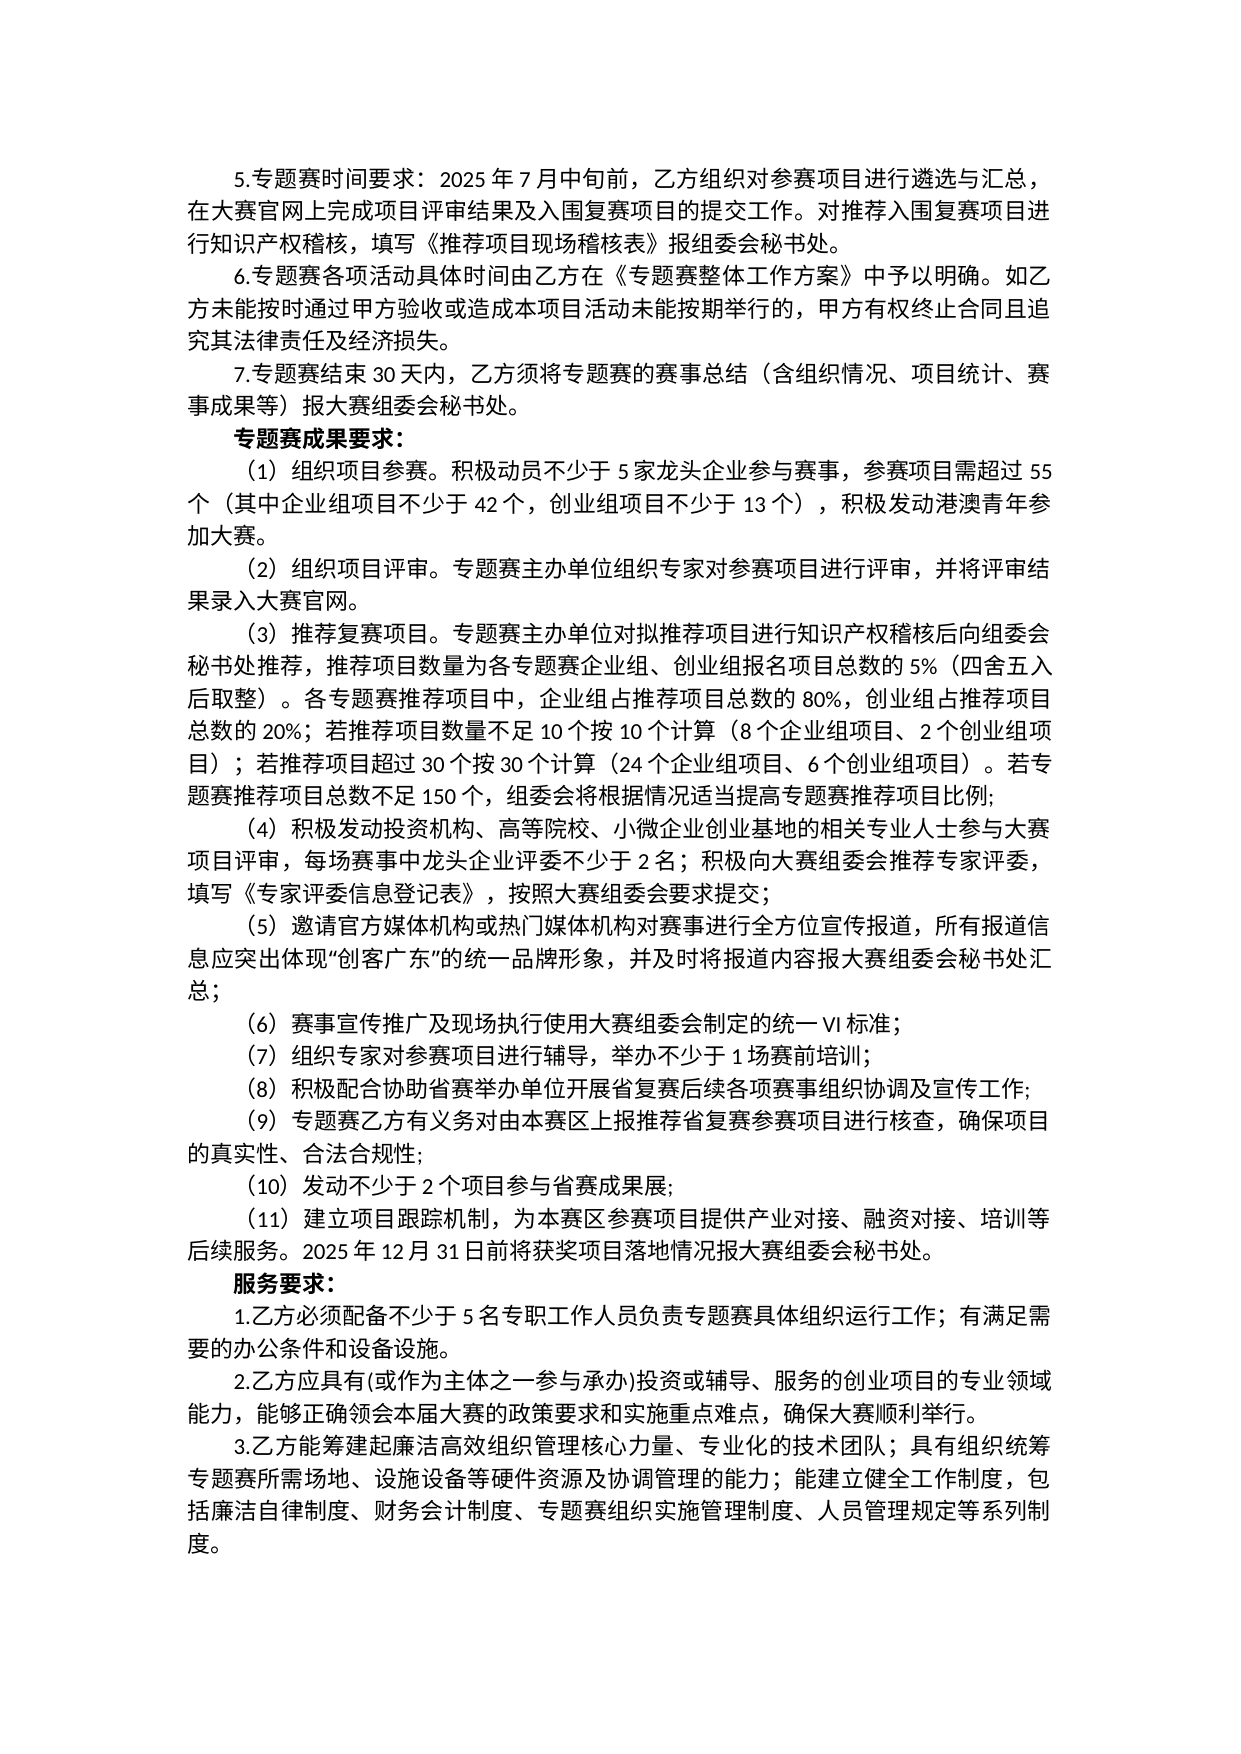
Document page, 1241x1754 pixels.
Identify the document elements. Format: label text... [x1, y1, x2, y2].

text 2.乙方应具有(或作为主体之一参与承办)投资或辅导、服务的创业项目的专业领域能力，能够正确领会本届大赛的政策要求和实施重点难点，确保大赛顺利举行。 [187, 1364, 1053, 1429]
text （3）推荐复赛项目。专题赛主办单位对拟推荐项目进行知识产权稽核后向组委会秘书处推荐，推荐项目数量为各专题赛企业组、创业组报名项目总数的5%（四舍五入后取整）。各专题赛推荐项目中，企业组占推荐项目总数的80%，创业组占推荐项目总数的20%；若推荐项目数量不足10个按10个计算（8个企业组项目、2个创业组项目）；若推荐项目超过30个按30个计算（24个企业组项目、6个创业组项目）。若专题赛推荐项目总数不足150个，组委会将根据情况适当提高专题赛推荐项目比例; [187, 617, 1053, 812]
text （1）组织项目参赛。积极动员不少于5家龙头企业参与赛事，参赛项目需超过55个（其中企业组项目不少于42个，创业组项目不少于13个），积极发动港澳青年参加大赛。 [187, 454, 1053, 552]
text （7）组织专家对参赛项目进行辅导，举办不少于1场赛前培训； [187, 1039, 1053, 1072]
text 6.专题赛各项活动具体时间由乙方在《专题赛整体工作方案》中予以明确。如乙方未能按时通过甲方验收或造成本项目活动未能按期举行的，甲方有权终止合同且追究其法律责任及经济损失。 [187, 259, 1053, 357]
text 专题赛成果要求： [187, 422, 1053, 454]
text （11）建立项目跟踪机制，为本赛区参赛项目提供产业对接、融资对接、培训等后续服务。2025年12月31日前将获奖项目落地情况报大赛组委会秘书处。 [187, 1202, 1053, 1267]
text （6）赛事宣传推广及现场执行使用大赛组委会制定的统一VI标准； [187, 1007, 1053, 1039]
text （4）积极发动投资机构、高等院校、小微企业创业基地的相关专业人士参与大赛项目评审，每场赛事中龙头企业评委不少于2名；积极向大赛组委会推荐专家评委，填写《专家评委信息登记表》，按照大赛组委会要求提交； [187, 812, 1053, 909]
text （10）发动不少于2个项目参与省赛成果展; [187, 1169, 1053, 1202]
text 服务要求： [187, 1267, 1053, 1299]
text （9）专题赛乙方有义务对由本赛区上报推荐省复赛参赛项目进行核查，确保项目的真实性、合法合规性; [187, 1104, 1053, 1169]
text 1.乙方必须配备不少于5名专职工作人员负责专题赛具体组织运行工作；有满足需要的办公条件和设备设施。 [187, 1299, 1053, 1364]
text 5.专题赛时间要求：2025年7月中旬前，乙方组织对参赛项目进行遴选与汇总，在大赛官网上完成项目评审结果及入围复赛项目的提交工作。对推荐入围复赛项目进行知识产权稽核，填写《推荐项目现场稽核表》报组委会秘书处。 [187, 162, 1053, 259]
text （8）积极配合协助省赛举办单位开展省复赛后续各项赛事组织协调及宣传工作; [187, 1072, 1053, 1104]
text （5）邀请官方媒体机构或热门媒体机构对赛事进行全方位宣传报道，所有报道信息应突出体现“创客广东”的统一品牌形象，并及时将报道内容报大赛组委会秘书处汇总； [187, 909, 1053, 1007]
text 7.专题赛结束30天内，乙方须将专题赛的赛事总结（含组织情况、项目统计、赛事成果等）报大赛组委会秘书处。 [187, 357, 1053, 422]
text （2）组织项目评审。专题赛主办单位组织专家对参赛项目进行评审，并将评审结果录入大赛官网。 [187, 552, 1053, 617]
text 3.乙方能筹建起廉洁高效组织管理核心力量、专业化的技术团队；具有组织统筹专题赛所需场地、设施设备等硬件资源及协调管理的能力；能建立健全工作制度，包括廉洁自律制度、财务会计制度、专题赛组织实施管理制度、人员管理规定等系列制度。 [187, 1429, 1053, 1559]
